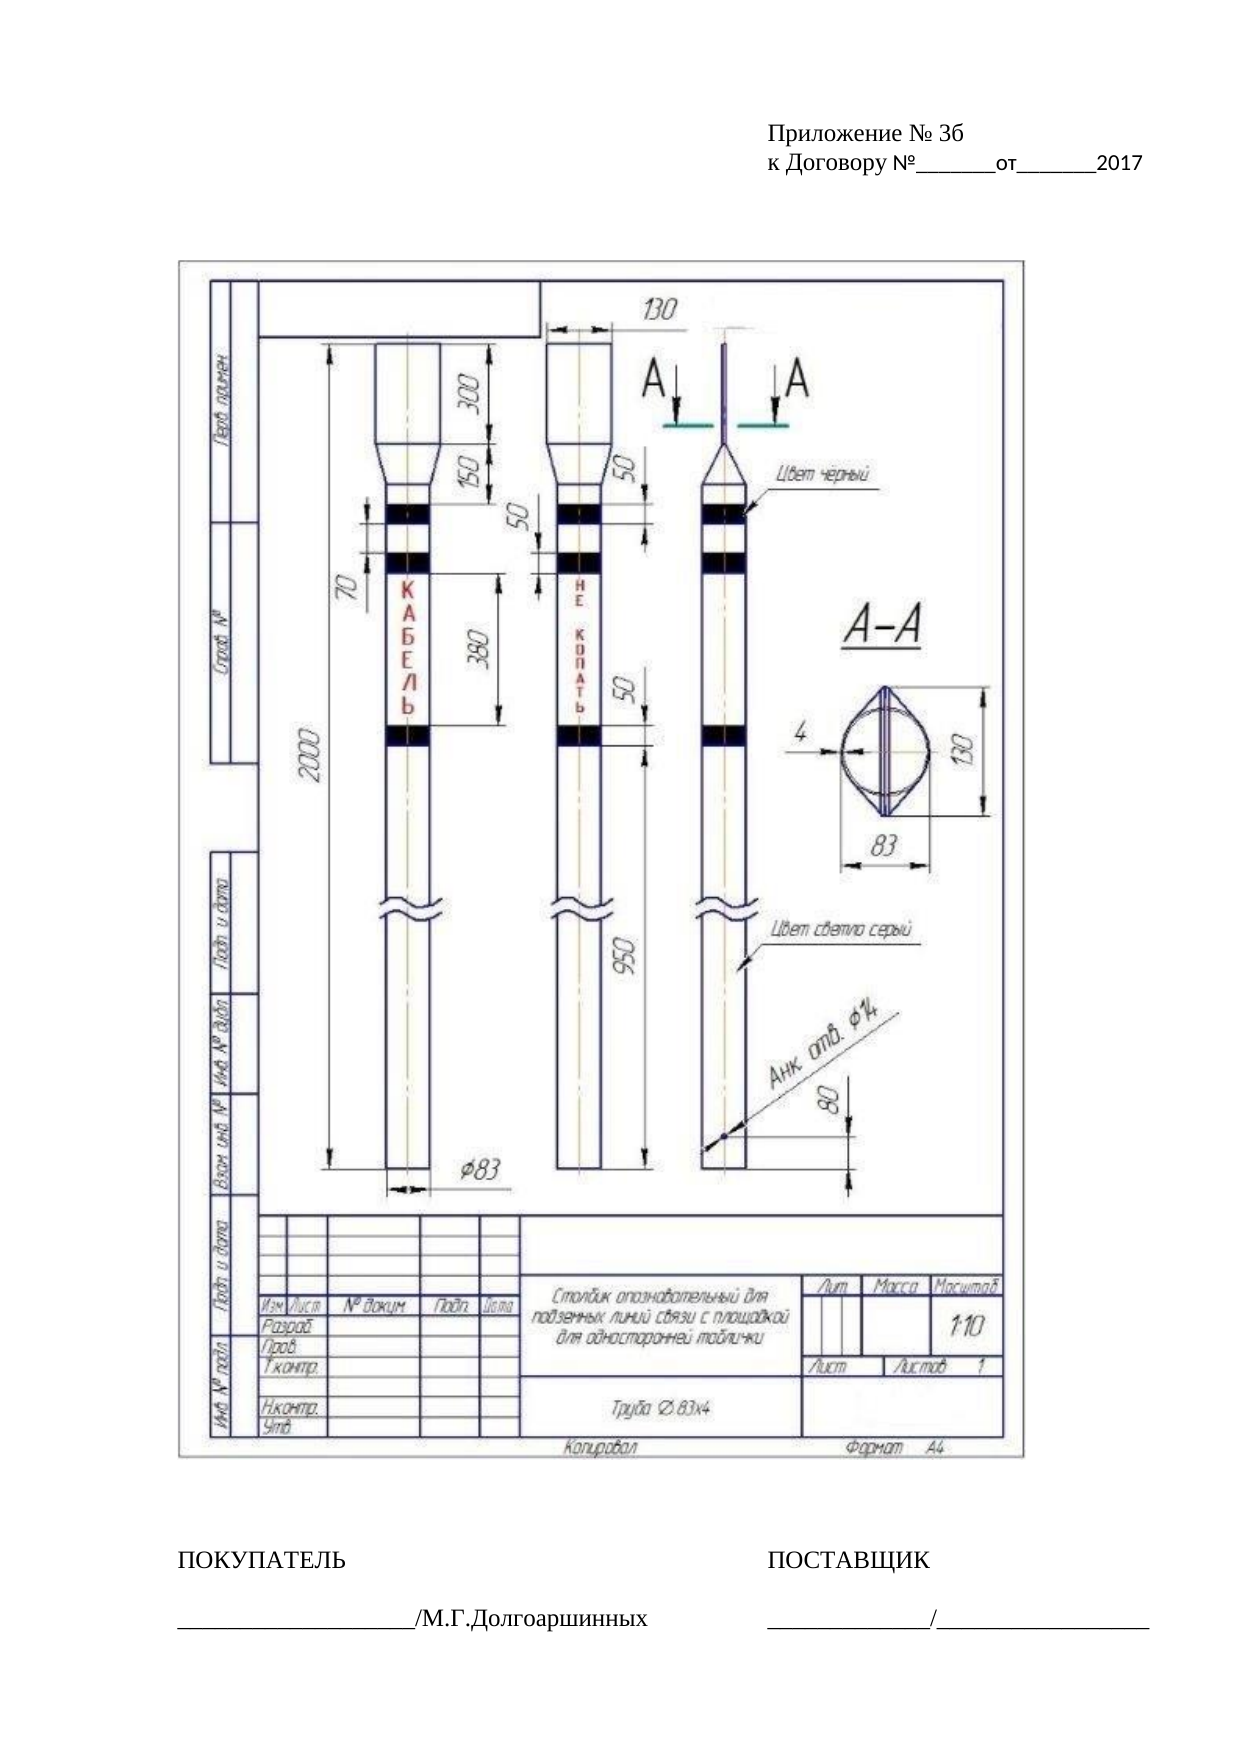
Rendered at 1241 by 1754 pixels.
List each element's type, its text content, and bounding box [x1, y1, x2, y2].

text ___________________/М.Г.Долгоаршинных _____________/_________________ [177, 1603, 1152, 1632]
text Приложение № 3б [177, 118, 1152, 147]
picture [177, 260, 1026, 1460]
text к Договору №_______от_______2017 [177, 147, 1152, 176]
text ПОКУПАТЕЛЬ ПОСТАВЩИК [177, 1546, 1152, 1574]
